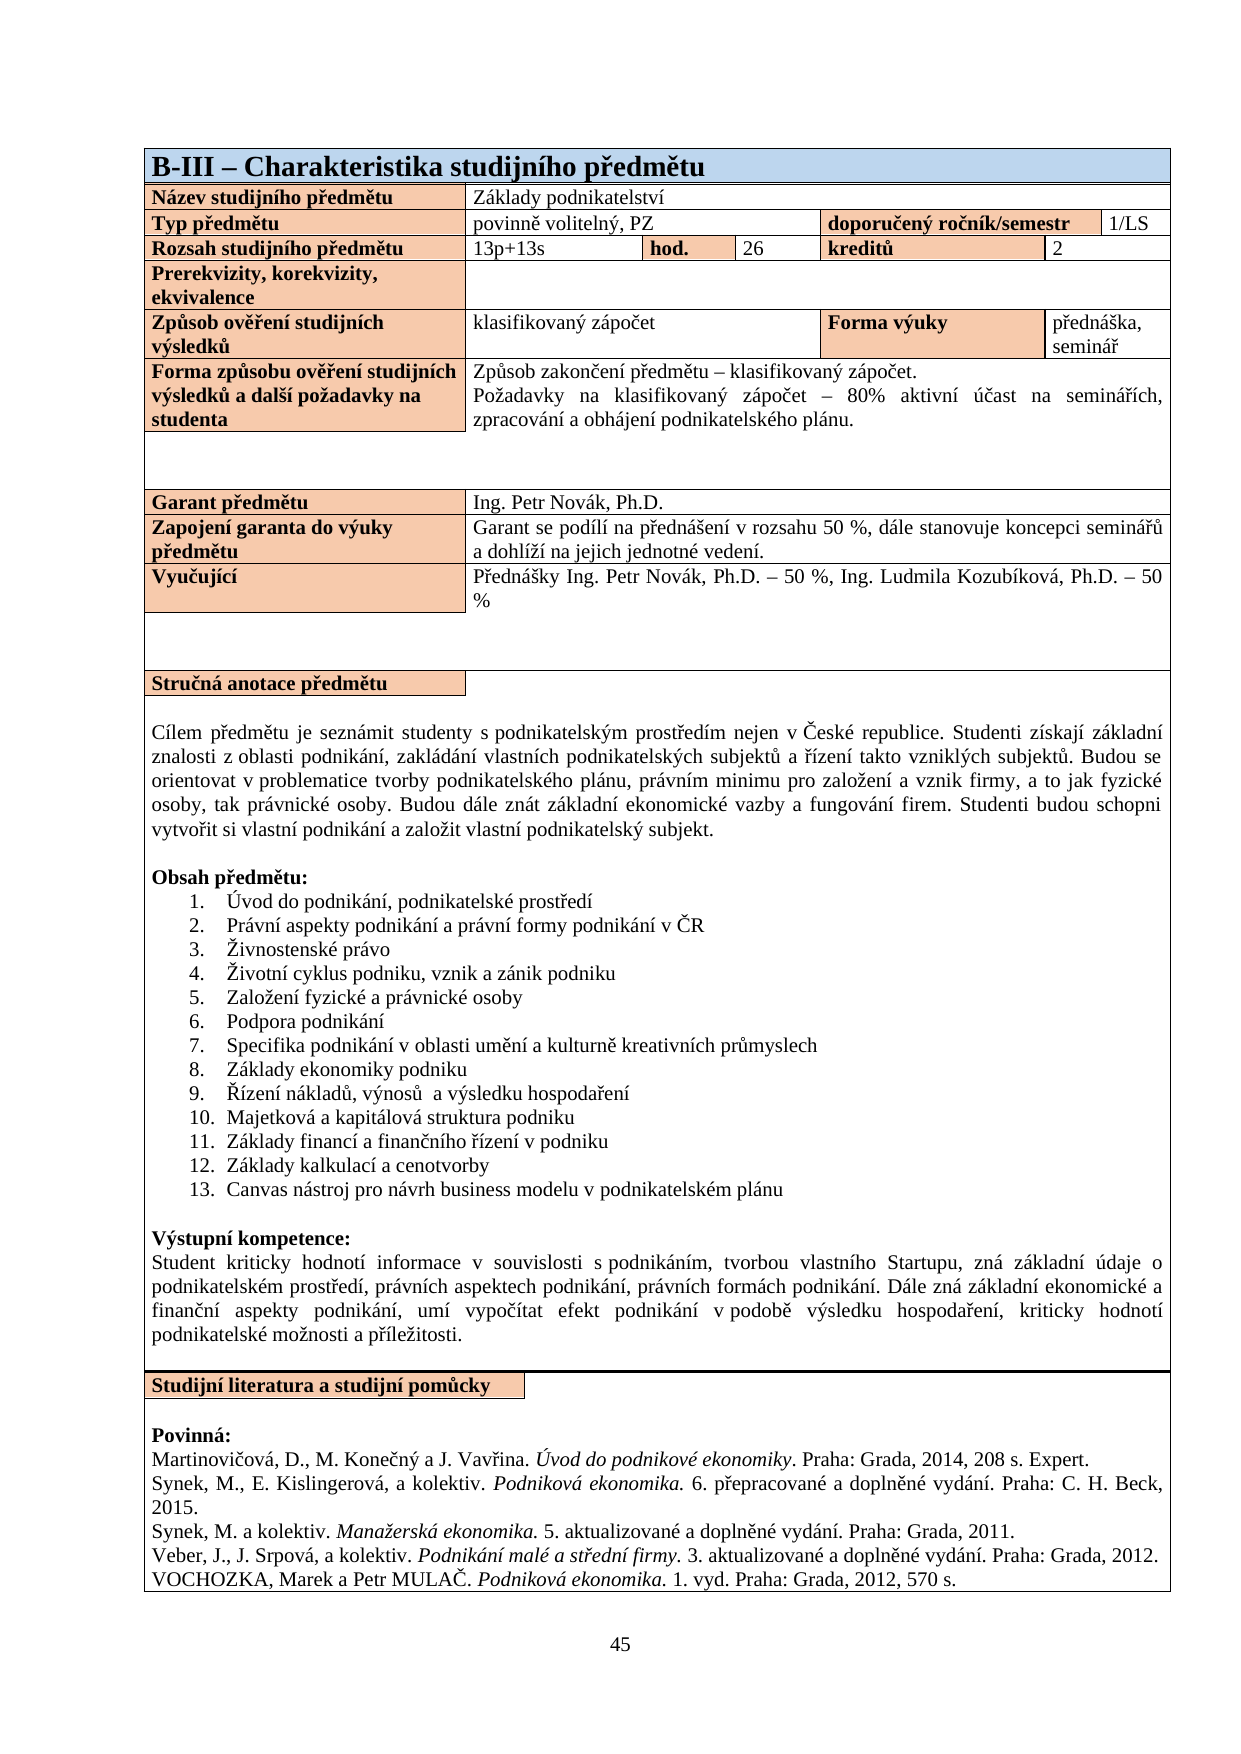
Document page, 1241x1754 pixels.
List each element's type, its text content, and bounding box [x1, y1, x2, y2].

table_cell 13p+13s [466, 236, 642, 259]
table_cell Typ předmětu [145, 210, 465, 234]
table_cell [525, 1373, 1170, 1397]
table_cell Zapojení garanta do výuky předmětu [145, 515, 465, 563]
table_cell povinně volitelný, PZ [466, 210, 820, 234]
table_cell přednáška, seminář [1046, 310, 1170, 358]
table_cell Cílem předmětu je seznámit studenty s podnikatelským prostředím nejen v České republice. Studenti získají základní znalosti z oblasti podnikání, zakládání vlastních podnikatelských subjektů a řízení takto vzniklých subjektů. Budou se orientovat v problematice tvorby podnikatelského plánu, právním minimu pro založení a vznik firmy, a to jak fyzické osoby, tak právnické osoby. Budou dále znát základní ekonomické vazby a fungování firem. Studenti budou schopni vytvořit si vlastní podnikání a založit vlastní podnikatelský subjekt. Obsah předmětu: Úvod do podnikání, podnikatelské prostředí Právní aspekty podnikání a právní formy podnikání v ČR Živnostenské právo Životní cyklus podniku, vznik a zánik podniku Založení fyzické a právnické osoby Podpora podnikání Specifika podnikání v oblasti umění a kulturně kreativních průmyslech Základy ekonomiky podniku Řízení nákladů, výnosů a výsledku hospodaření Majetková a kapitálová struktura podniku Základy financí a finančního řízení v podniku Základy kalkulací a cenotvorby Canvas nástroj pro návrh business modelu v podnikatelském plánu Výstupní kompetence: Student kriticky hodnotí informace v souvislosti s podnikáním, tvorbou vlastního Startupu, zná základní údaje o podnikatelském prostředí, právních aspektech podnikání, právních formách podnikání. Dále zná základní ekonomické a finanční aspekty podnikání, umí vypočítat efekt podnikání v podobě výsledku hospodaření, kriticky hodnotí podnikatelské možnosti a příležitosti. [145, 695, 1170, 1370]
table_cell Ing. Petr Novák, Ph.D. [466, 490, 1170, 514]
table_cell 26 [736, 236, 820, 259]
table_cell Forma výuky [821, 310, 1044, 358]
table_header B-III – Charakteristika studijního předmětu [145, 149, 1170, 182]
table_cell Prerekvizity, korekvizity, ekvivalence [145, 261, 465, 309]
table_cell Způsob ověření studijních výsledků [145, 310, 465, 358]
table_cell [145, 1398, 1170, 1591]
table_cell klasifikovaný zápočet [466, 310, 820, 358]
table_cell 2 [1046, 236, 1170, 259]
table_cell [145, 612, 1170, 670]
table_cell Název studijního předmětu [145, 185, 465, 209]
table_cell Způsob zakončení předmětu – klasifikovaný zápočet. Požadavky na klasifikovaný zápočet – 80% aktivní účast na seminářích, zpracování a obhájení podnikatelského plánu. [466, 359, 1170, 431]
table_cell [145, 431, 1170, 489]
table_cell Stručná anotace předmětu [145, 671, 465, 695]
table_cell hod. [643, 236, 735, 259]
table_cell doporučený ročník/semestr [821, 210, 1101, 234]
table_cell Studijní literatura a studijní pomůcky [145, 1373, 524, 1397]
table_cell 1/LS [1102, 210, 1170, 234]
table_cell [466, 261, 1170, 309]
table_cell Forma způsobu ověření studijních výsledků a další požadavky na studenta [145, 359, 465, 431]
table_cell kreditů [821, 236, 1044, 259]
table_cell Základy podnikatelství [466, 185, 1170, 209]
table_cell Rozsah studijního předmětu [145, 236, 465, 259]
table_cell [466, 671, 1170, 695]
table_cell Přednášky Ing. Petr Novák, Ph.D. – 50 %, Ing. Ludmila Kozubíková, Ph.D. – 50 % [466, 564, 1170, 612]
table_cell Vyučující [145, 564, 465, 612]
table_cell Garant předmětu [145, 490, 465, 514]
table_cell Garant se podílí na přednášení v rozsahu 50 %, dále stanovuje koncepci seminářů a dohlíží na jejich jednotné vedení. [466, 515, 1170, 563]
